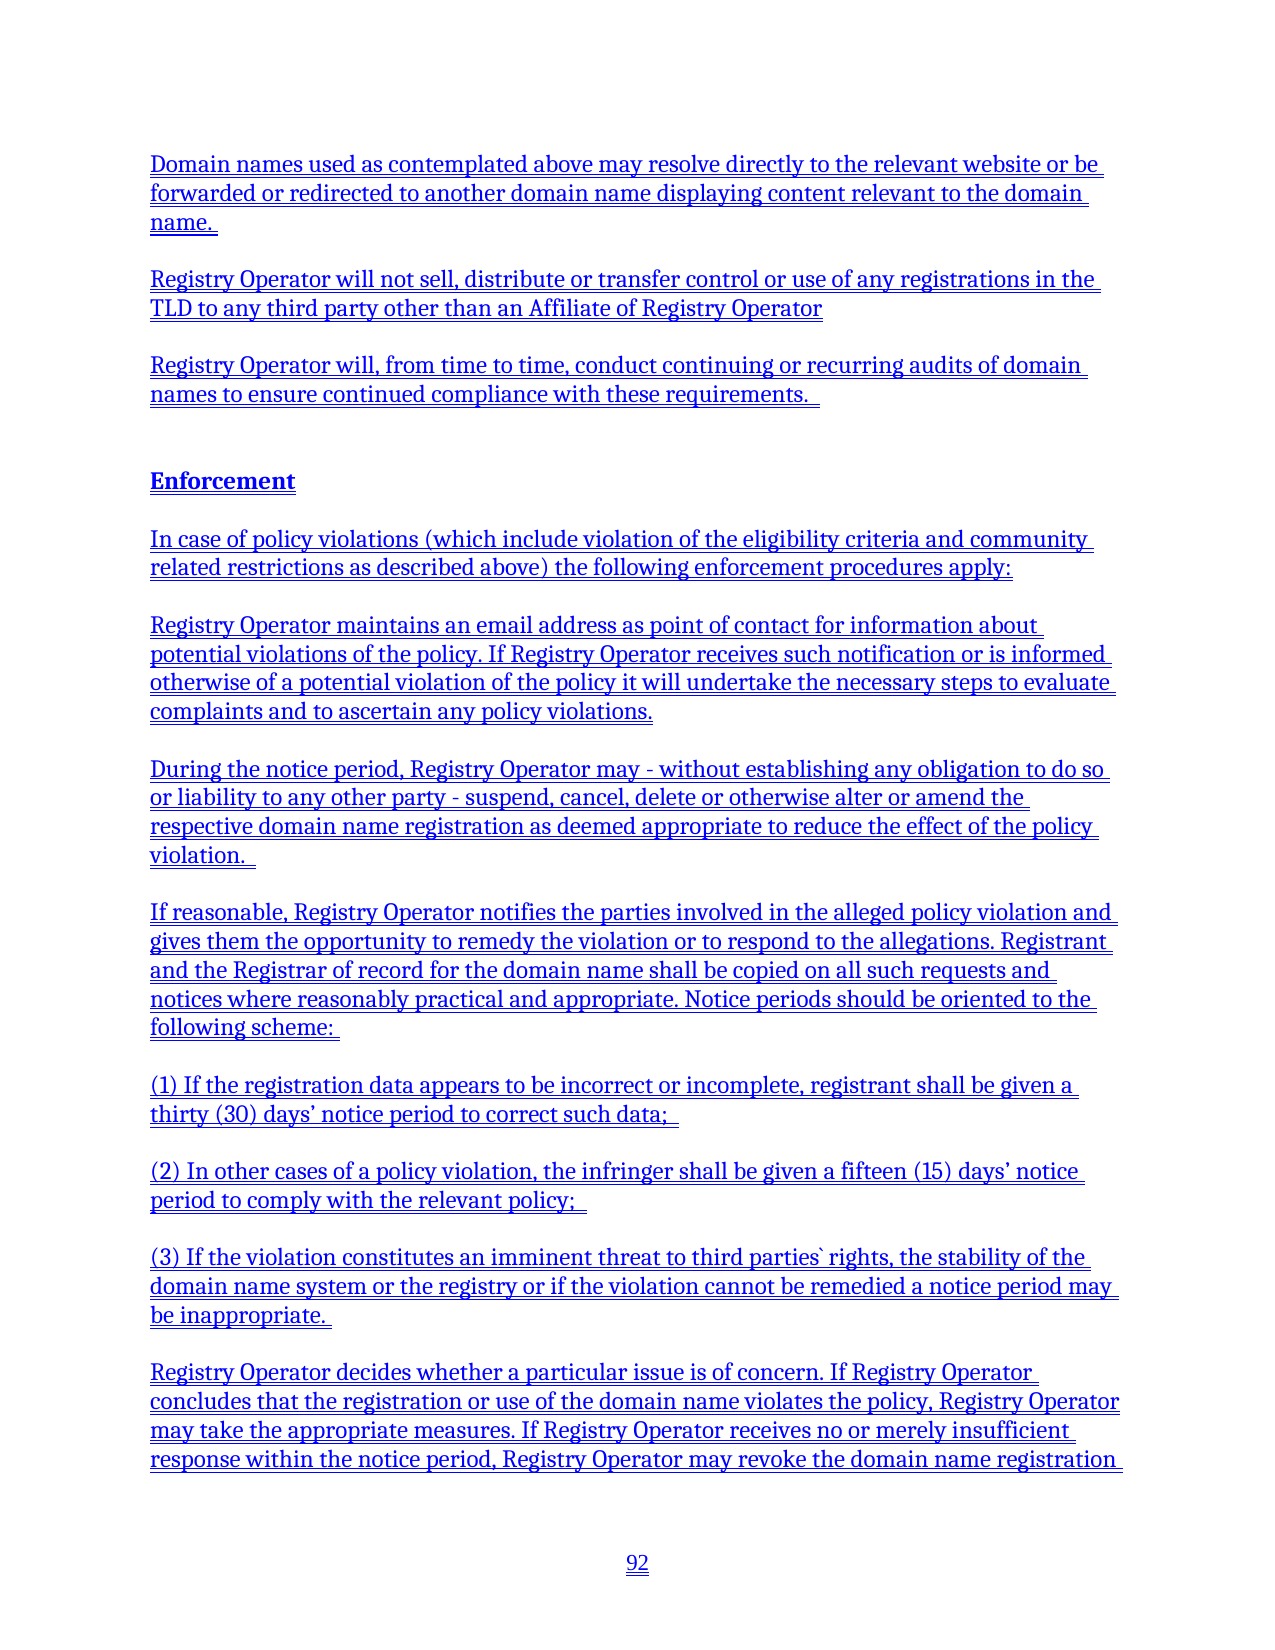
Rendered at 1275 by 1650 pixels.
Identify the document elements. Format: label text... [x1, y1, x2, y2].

text If reasonable, Registry Operator notifies the parties involved in the alleged policy violation and gives them the opportunity to remedy the violation or to respond to the allegations. Registrant and the Registrar of record for the domain name shall be copied on all such requests and notices where reasonably practical and appropriate. Notice periods should be oriented to the following scheme: [150, 898, 1125, 1042]
text Enforcement [150, 467, 1125, 495]
text Registry Operator will, from time to time, conduct continuing or recurring audits of domain names to ensure continued compliance with these requirements. [150, 351, 1125, 409]
text Domain names used as contemplated above may resolve directly to the relevant website or be forwarded or redirected to another domain name displaying content relevant to the domain name. [150, 150, 1125, 236]
text During the notice period, Registry Operator may - without establishing any obligation to do so or liability to any other party - suspend, cancel, delete or otherwise alter or amend the respective domain name registration as deemed appropriate to reduce the effect of the policy violation. [150, 754, 1125, 869]
text (2) In other cases of a policy violation, the infringer shall be given a fifteen (15) days’ notice period to comply with the relevant policy; [150, 1157, 1125, 1214]
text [150, 1358, 1125, 1473]
text (3) If the violation constitutes an imminent threat to third parties` rights, the stability of the domain name system or the registry or if the violation cannot be remedied a notice period may be inappropriate. [150, 1243, 1125, 1329]
text (1) If the registration data appears to be incorrect or incomplete, registrant shall be given a thirty (30) days’ notice period to correct such data; [150, 1071, 1125, 1128]
text Registry Operator maintains an email address as point of contact for information about potential violations of the policy. If Registry Operator receives such notification or is informed otherwise of a potential violation of the policy it will undertake the necessary steps to evaluate complaints and to ascertain any policy violations. [150, 611, 1125, 726]
text Registry Operator will not sell, distribute or transfer control or use of any registrations in the TLD to any third party other than an Affiliate of Registry Operator [150, 265, 1125, 322]
text In case of policy violations (which include violation of the eligibility criteria and community related restrictions as described above) the following enforcement procedures apply: [150, 524, 1125, 582]
